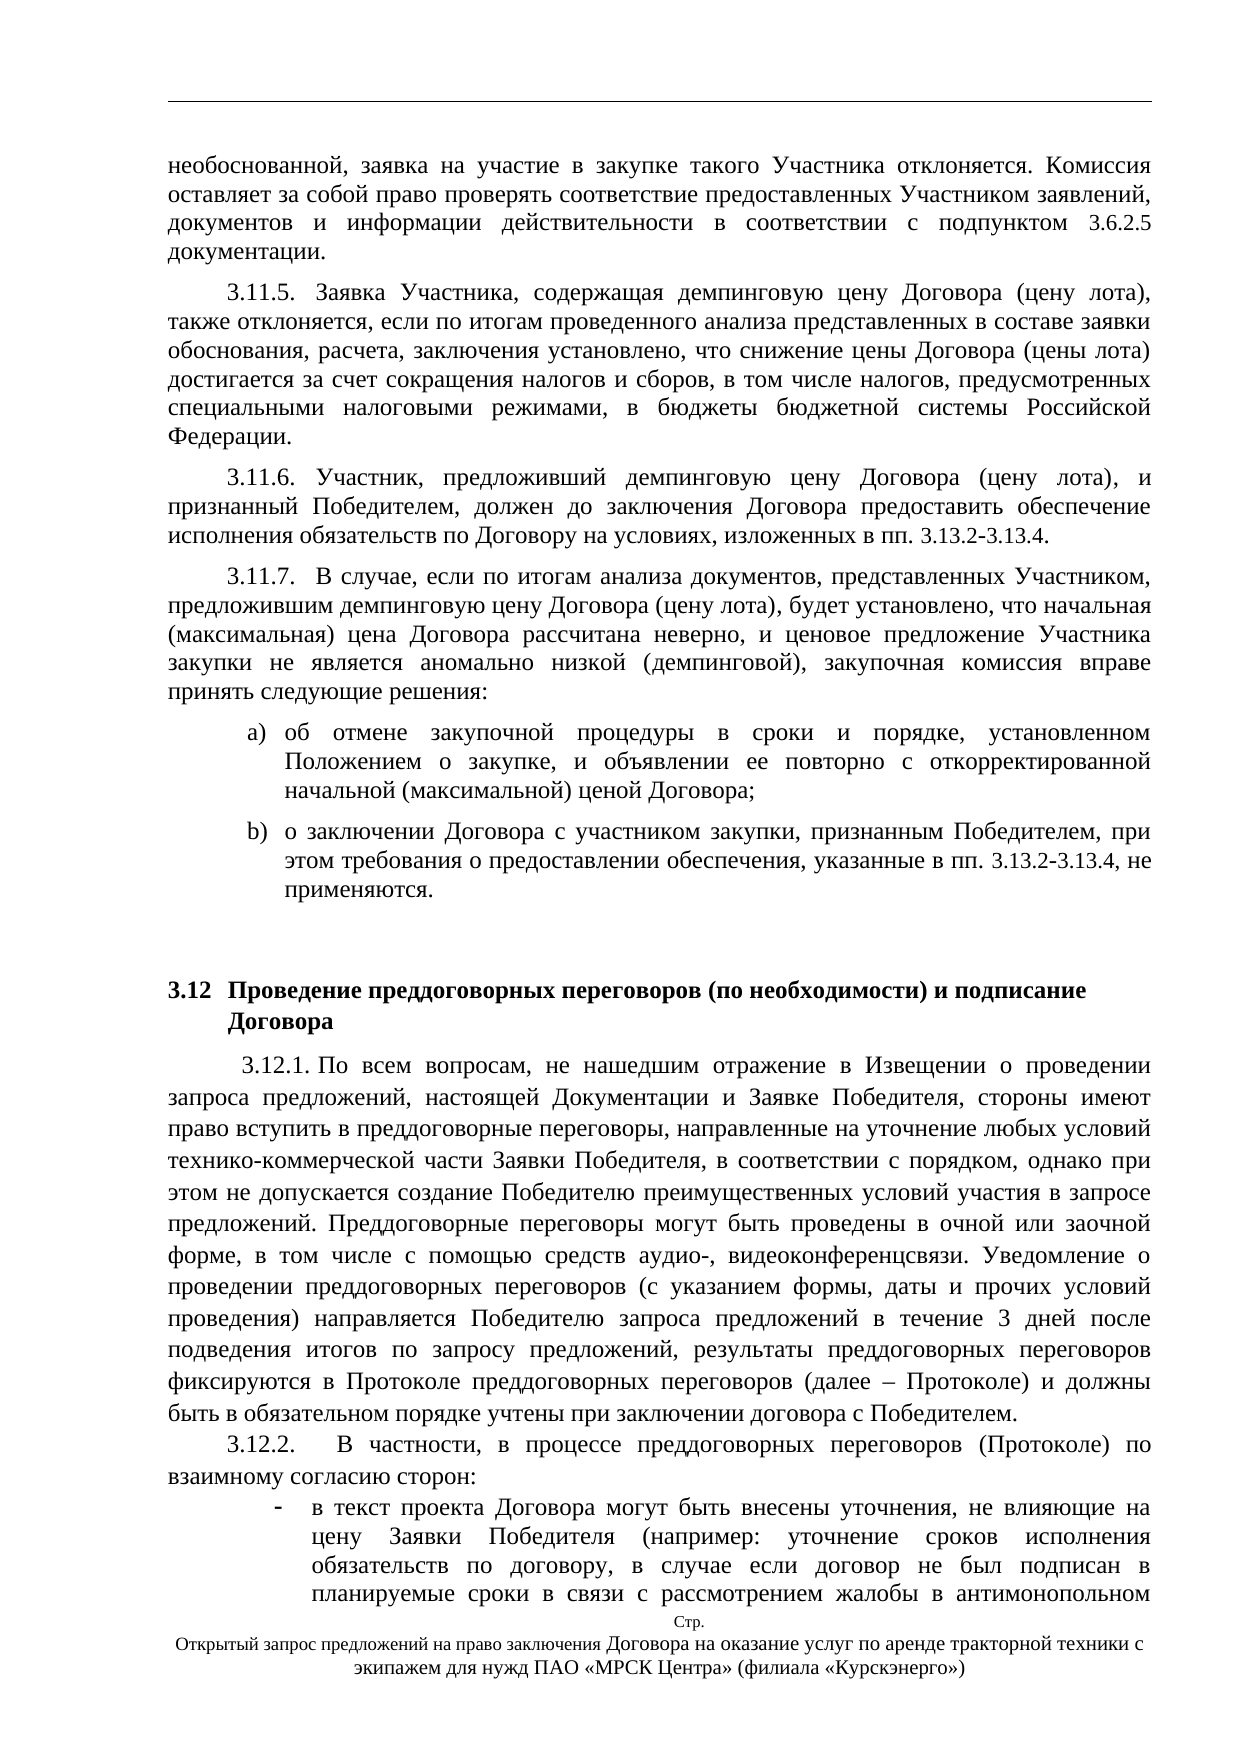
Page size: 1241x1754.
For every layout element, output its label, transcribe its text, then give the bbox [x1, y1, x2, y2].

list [274, 1492, 1152, 1607]
list Заявка Участника, содержащая демпинговую цену Договора (цену лота), также отклоняется, если по итогам проведенного анализа представленных в составе заявки обоснования, расчета, заключения установлено, что снижение цены Договора (цены лота) достигается за счет сокращения налогов и сборов, в том числе налогов, предусмотренных специальными налоговыми режимами, в бюджеты бюджетной системы Российской Федерации. [168, 277, 1152, 450]
list По всем вопросам, не нашедшим отражение в Извещении о проведении запроса предложений, настоящей Документации и Заявке Победителя, стороны имеют право вступить в преддоговорные переговоры, направленные на уточнение любых условий технико-коммерческой части Заявки Победителя, в соответствии с порядком, однако при этом не допускается создание Победителю преимущественных условий участия в запросе предложений. Преддоговорные переговоры могут быть проведены в очной или заочной форме, в том числе с помощью средств аудио-, видеоконференцсвязи. Уведомление о проведении преддоговорных переговоров (с указанием формы, даты и прочих условий проведения) направляется Победителю запроса предложений в течение 3 дней после подведения итогов по запросу предложений, результаты преддоговорных переговоров фиксируются в Протоколе преддоговорных переговоров (далее – Протоколе) и должны быть в обязательном порядке учтены при заключении договора с Победителем. [168, 1050, 1152, 1426]
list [168, 150, 1152, 265]
list В случае, если по итогам анализа документов, представленных Участником, предложившим демпинговую цену Договора (цену лота), будет установлено, что начальная (максимальная) цена Договора рассчитана неверно, и ценовое предложение Участника закупки не является аномально низкой (демпинговой), закупочная комиссия вправе принять следующие решения: [168, 561, 1152, 705]
list об отмене закупочной процедуры в сроки и порядке, установленном Положением о закупке, и объявлении ее повторно с откорректированной начальной (максимальной) ценой Договора; [247, 717, 1152, 804]
list Участник, предложивший демпинговую цену Договора (цену лота), и признанный Победителем, должен до заключения Договора предоставить обеспечение исполнения обязательств по Договору на условиях, изложенных в пп. 3.13.2-3.13.4. [168, 462, 1152, 549]
list о заключении Договора с участником закупки, признанным Победителем, при этом требования о предоставлении обеспечения, указанные в пп. 3.13.2-3.13.4, не применяются. [247, 816, 1152, 902]
list В частности, в процессе преддоговорных переговоров (Протоколе) по взаимному согласию сторон: [168, 1429, 1152, 1489]
subtitle Проведение преддоговорных переговоров (по необходимости) и подписание Договора [168, 975, 1152, 1035]
